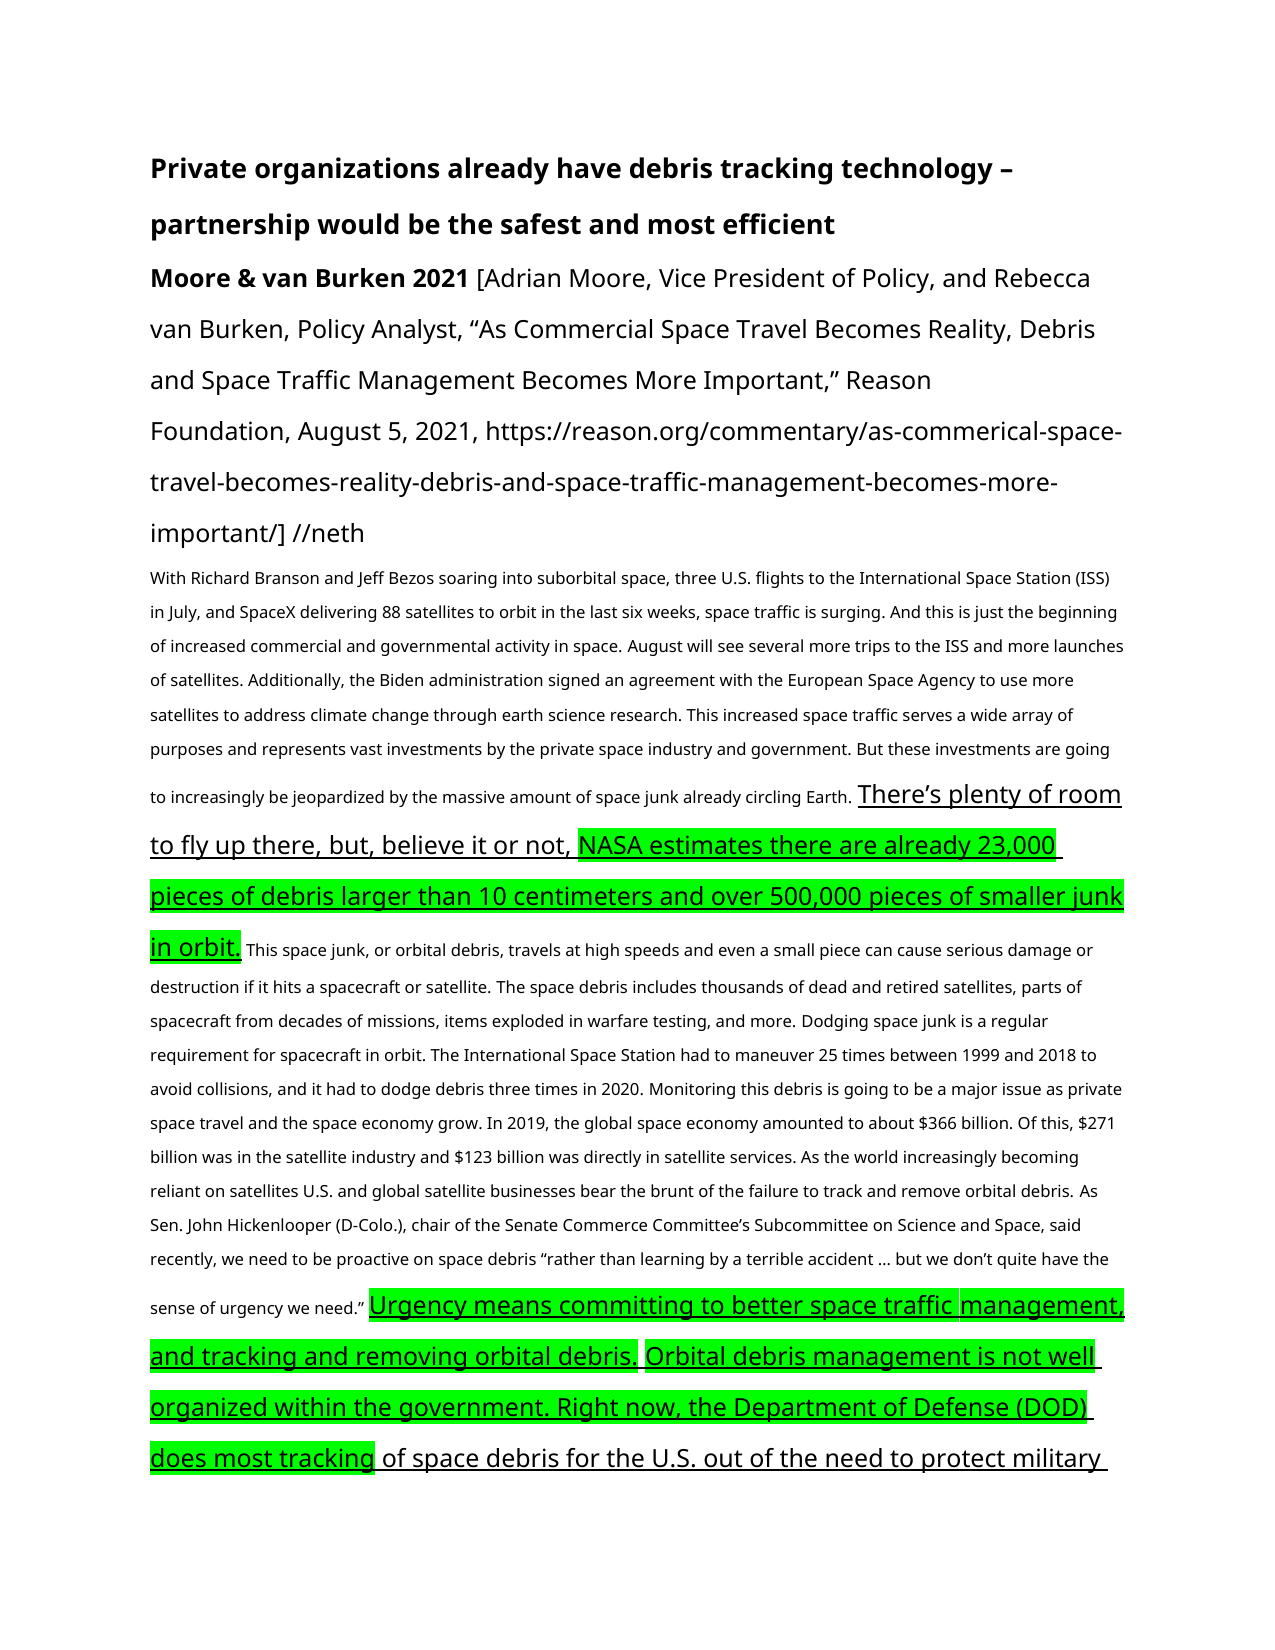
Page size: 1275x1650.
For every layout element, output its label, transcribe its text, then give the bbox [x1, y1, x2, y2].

text Moore & van Burken 2021 [Adrian Moore, Vice President of Policy, and Rebecca van Burken, Policy Analyst, “As Commercial Space Travel Becomes Reality, Debris and Space Traffic Management Becomes More Important,” Reason Foundation, August 5, 2021, https://reason.org/commentary/as-commerical-space-travel-becomes-reality-debris-and-space-traffic-management-becomes-more-important/] //neth [150, 261, 1125, 550]
subtitle Private organizations already have debris tracking technology – partnership would be the safest and most efficient [150, 150, 1125, 242]
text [150, 567, 1125, 1475]
